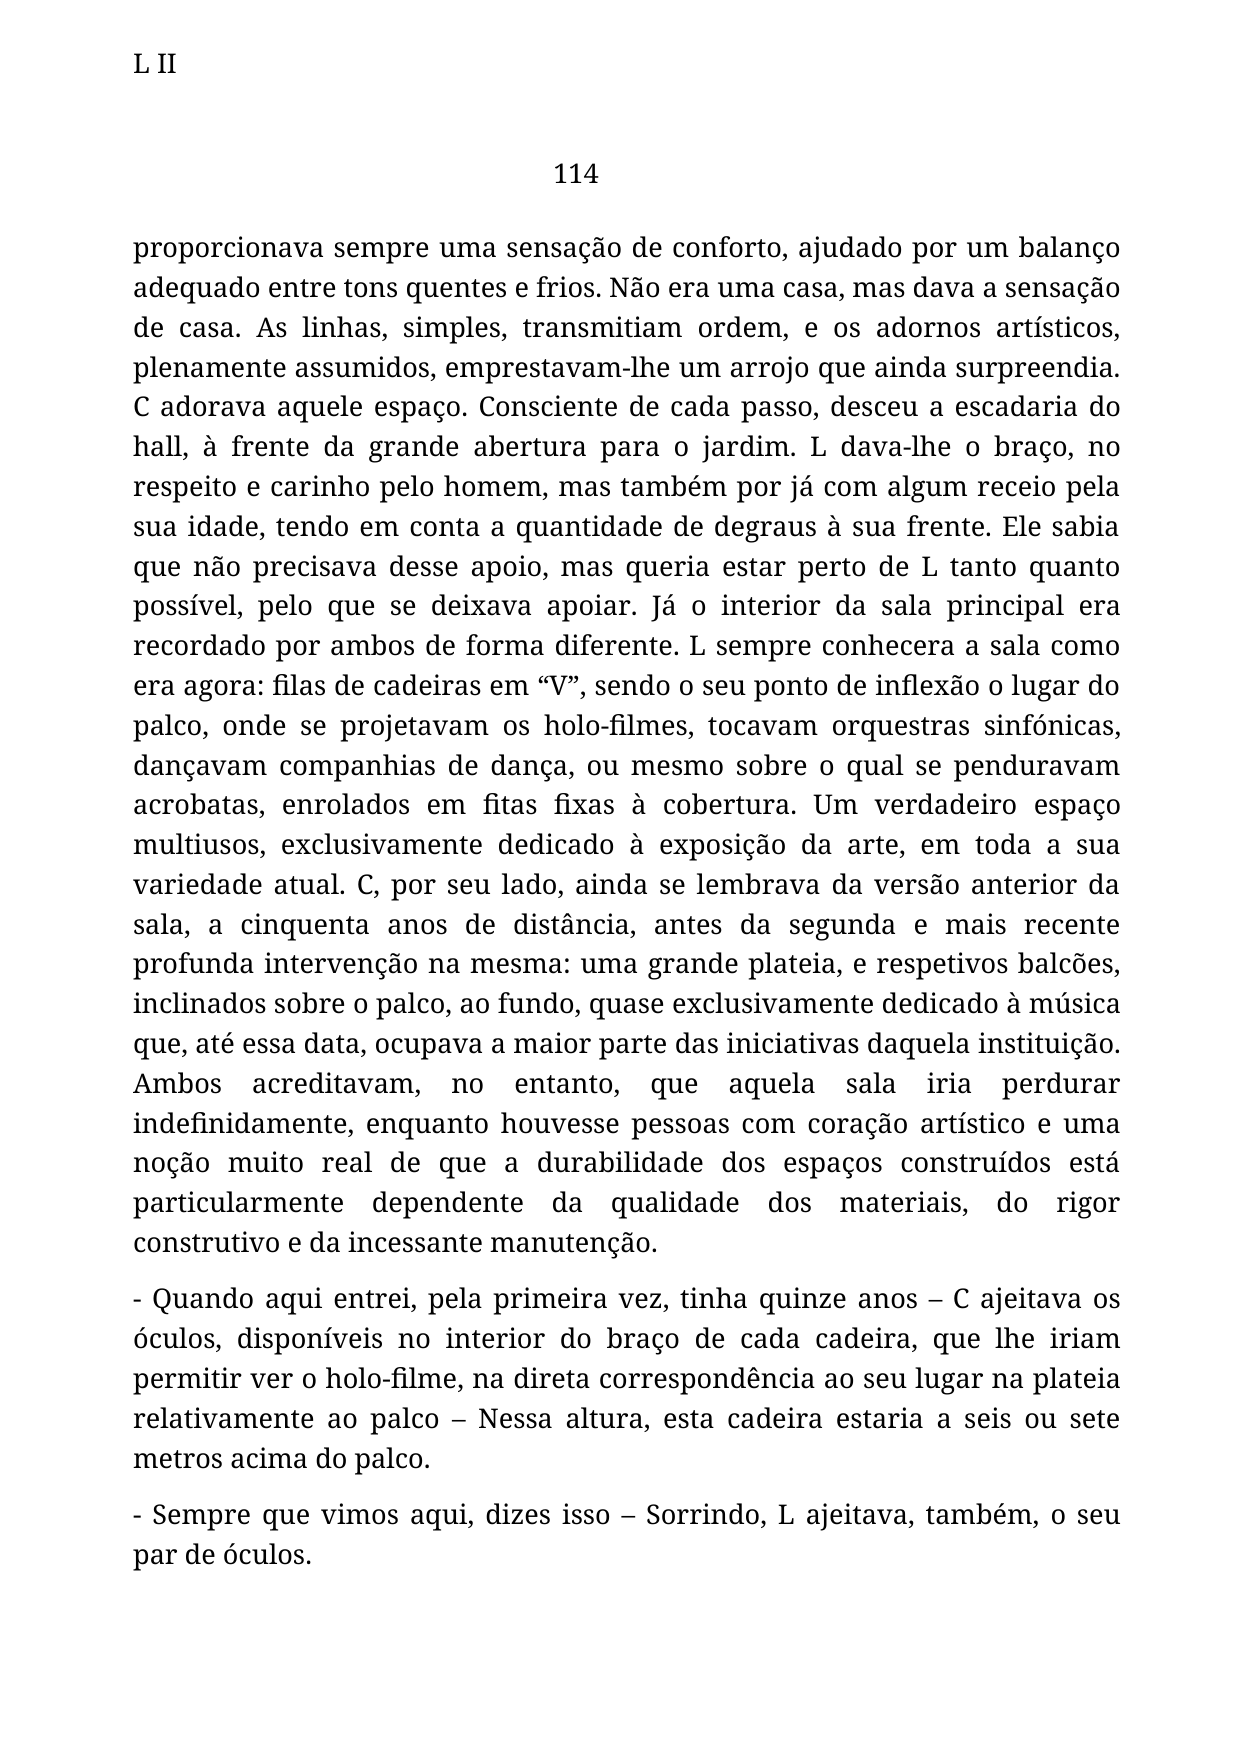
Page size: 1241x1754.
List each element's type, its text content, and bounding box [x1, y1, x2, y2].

text - Quando aqui entrei, pela primeira vez, tinha quinze anos – C ajeitava os óculos, disponíveis no interior do braço de cada cadeira, que lhe iriam permitir ver o holo-filme, na direta correspondência ao seu lugar na plateia relativamente ao palco – Nessa altura, esta cadeira estaria a seis ou sete metros acima do palco. [133, 1280, 1122, 1476]
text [133, 229, 1122, 1260]
text - Sempre que vimos aqui, dizes isso – Sorrindo, L ajeitava, também, o seu par de óculos. [133, 1496, 1122, 1572]
